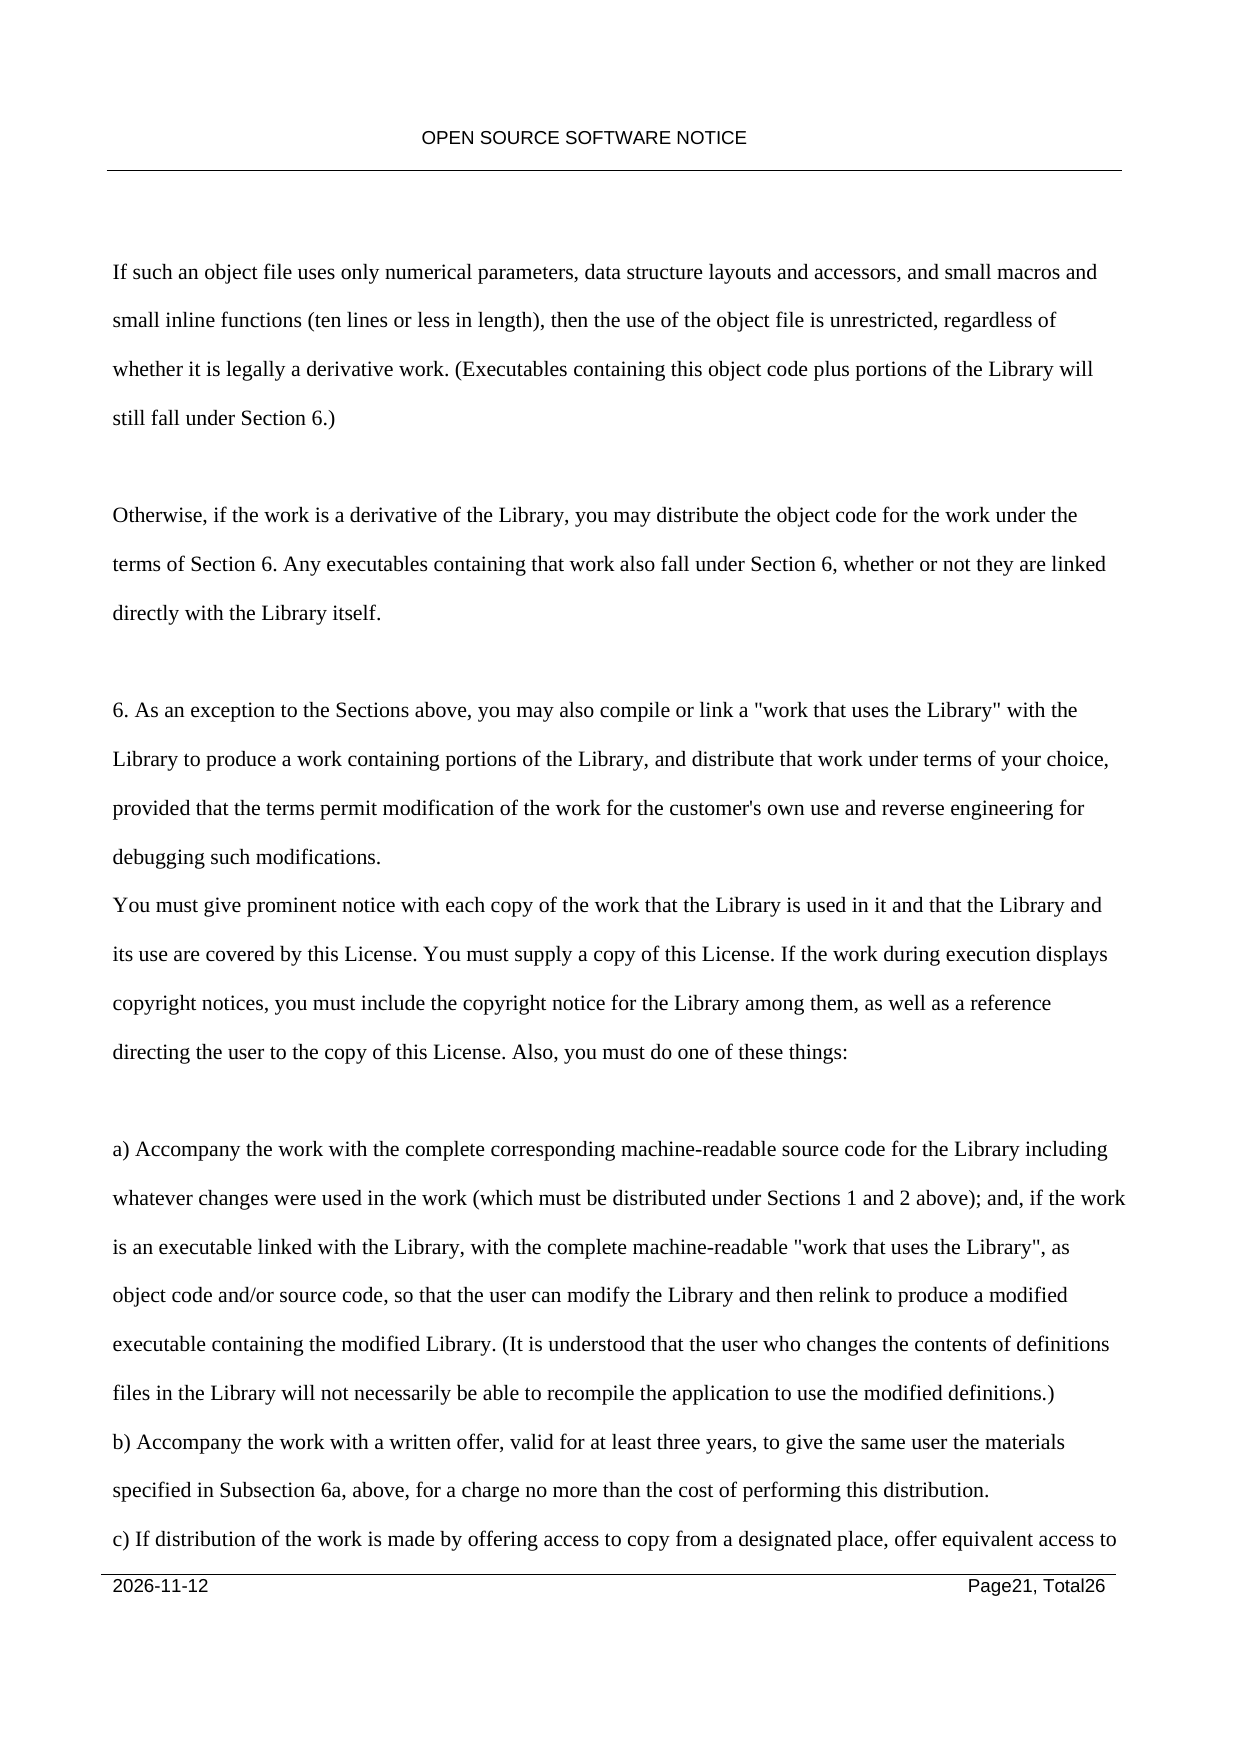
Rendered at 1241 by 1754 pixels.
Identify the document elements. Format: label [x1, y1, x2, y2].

text [112, 206, 1128, 1555]
